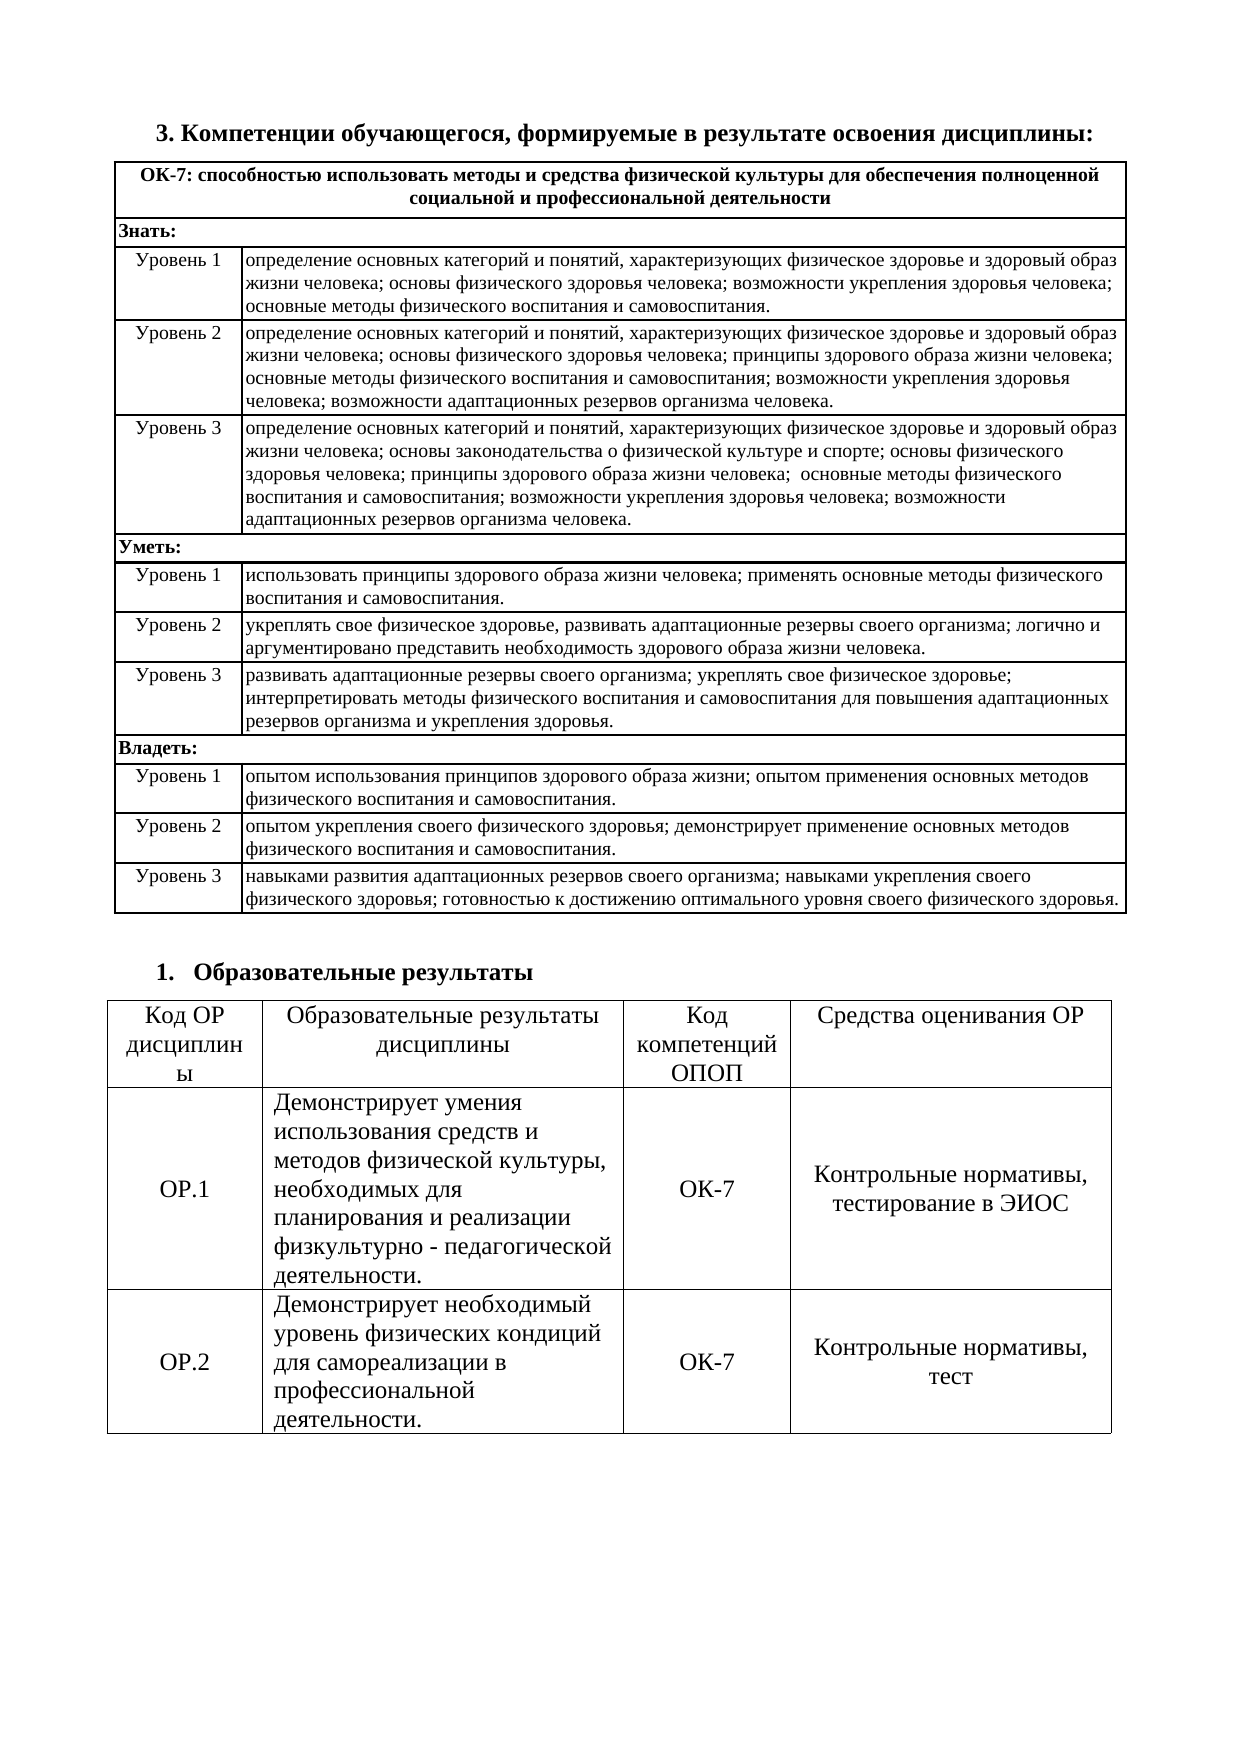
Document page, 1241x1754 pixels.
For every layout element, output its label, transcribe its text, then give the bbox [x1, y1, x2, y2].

table_cell Уровень 3 [116, 663, 241, 733]
text 3. Компетенции обучающегося, формируемые в результате освоения дисциплины: [156, 118, 1122, 147]
table_cell ОК-7 [624, 1088, 790, 1289]
table_header Образовательные результаты дисциплины [263, 1001, 623, 1087]
table_cell Владеть: [116, 736, 1125, 762]
table_cell Уровень 1 [116, 564, 241, 611]
table_header Код ОР дисциплины [108, 1001, 262, 1087]
table_cell Уровень 1 [116, 248, 241, 318]
table_cell Уровень 3 [116, 864, 241, 912]
table_cell развивать адаптационные резервы своего организма; укреплять свое физическое здоровье; интерпретировать методы физического воспитания и самовоспитания для повышения адаптационных резервов организма и укрепления здоровья. [243, 663, 1125, 733]
table_header ОК-7: способностью использовать методы и средства физической культуры для обеспечения полноценной социальной и профессиональной деятельности [116, 163, 1125, 217]
table_cell Контрольные нормативы, тестирование в ЭИОС [791, 1088, 1111, 1289]
table_cell Уровень 2 [116, 321, 241, 414]
table_header Код компетенций ОПОП [624, 1001, 790, 1087]
table_cell определение основных категорий и понятий, характеризующих физическое здоровье и здоровый образ жизни человека; основы физического здоровья человека; принципы здорового образа жизни человека; основные методы физического воспитания и самовоспитания; возможности укрепления здоровья человека; возможности адаптационных резервов организма человека. [243, 321, 1125, 414]
table_cell использовать принципы здорового образа жизни человека; применять основные методы физического воспитания и самовоспитания. [243, 564, 1125, 611]
table_header Средства оценивания ОР [791, 1001, 1111, 1087]
table_cell опытом укрепления своего физического здоровья; демонстрирует применение основных методов физического воспитания и самовоспитания. [243, 814, 1125, 862]
table_cell укреплять свое физическое здоровье, развивать адаптационные резервы своего организма; логично и аргументировано представить необходимость здорового образа жизни человека. [243, 613, 1125, 661]
table_cell Уровень 2 [116, 613, 241, 661]
table_cell Демонстрирует умения использования средств и методов физической культуры, необходимых для планирования и реализации физкультурно - педагогической деятельности. [263, 1088, 623, 1289]
table_cell определение основных категорий и понятий, характеризующих физическое здоровье и здоровый образ жизни человека; основы физического здоровья человека; возможности укрепления здоровья человека; основные методы физического воспитания и самовоспитания. [243, 248, 1125, 318]
table_cell ОР.2 [108, 1290, 262, 1433]
table_cell опытом использования принципов здорового образа жизни; опытом применения основных методов физического воспитания и самовоспитания. [243, 765, 1125, 812]
table_cell Знать: [116, 219, 1125, 246]
table_cell Уровень 1 [116, 765, 241, 812]
table_cell Уровень 3 [116, 416, 241, 532]
table_cell Уровень 2 [116, 814, 241, 862]
list Образовательные результаты [156, 957, 1122, 986]
table_cell определение основных категорий и понятий, характеризующих физическое здоровье и здоровый образ жизни человека; основы законодательства о физической культуре и спорте; основы физического здоровья человека; принципы здорового образа жизни человека; основные методы физического воспитания и самовоспитания; возможности укрепления здоровья человека; возможности адаптационных резервов организма человека. [243, 416, 1125, 532]
table_cell ОК-7 [624, 1290, 790, 1433]
table_cell Контрольные нормативы, тест [791, 1290, 1111, 1433]
table_cell ОР.1 [108, 1088, 262, 1289]
table_cell навыками развития адаптационных резервов своего организма; навыками укрепления своего физического здоровья; готовностью к достижению оптимального уровня своего физического здоровья. [243, 864, 1125, 912]
table_cell Уметь: [116, 535, 1125, 561]
table_cell Демонстрирует необходимый уровень физических кондиций для самореализации в профессиональной деятельности. [263, 1290, 623, 1433]
